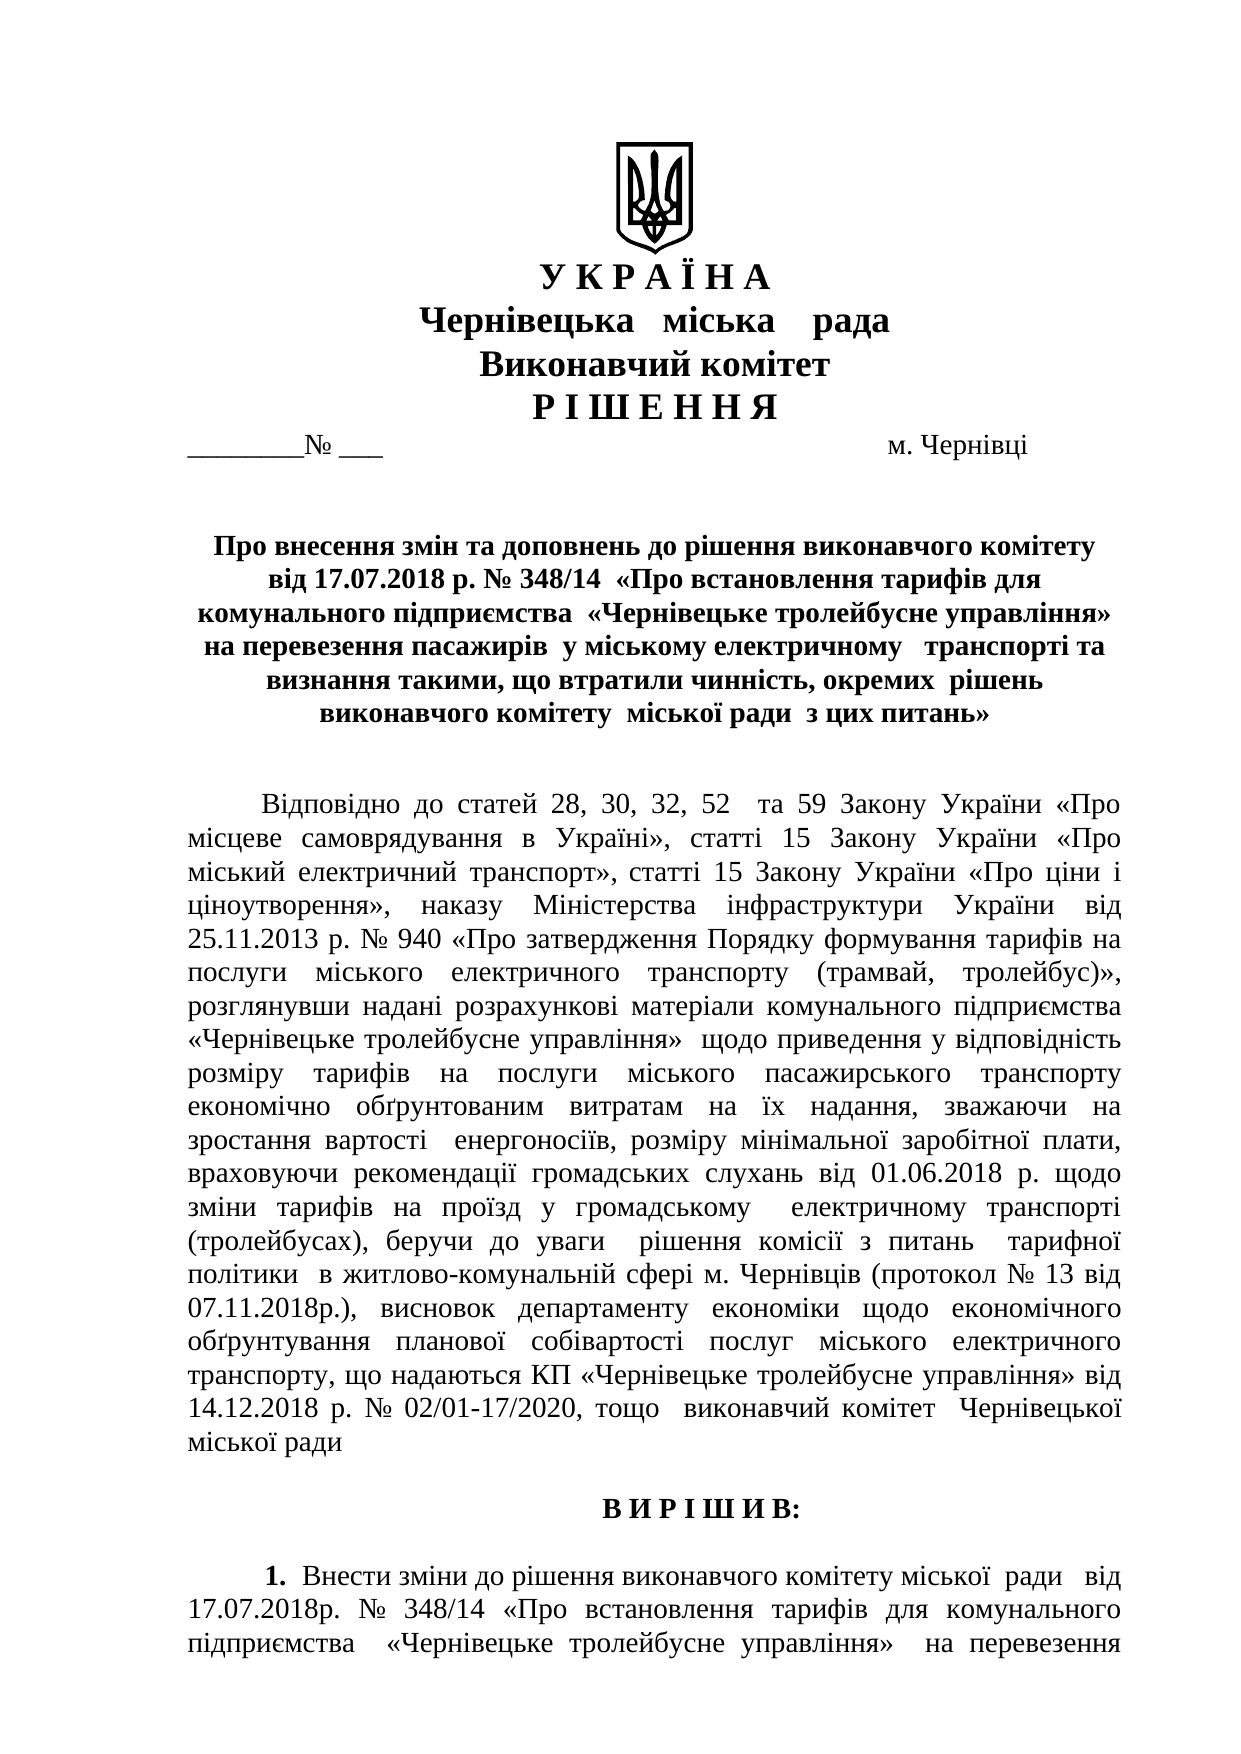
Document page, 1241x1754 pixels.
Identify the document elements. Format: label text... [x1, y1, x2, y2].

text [187, 1592, 1122, 1659]
text У К Р А Ї Н А [187, 255, 1122, 298]
text Виконавчий комітет [187, 341, 1122, 384]
text Р І Ш Е Н Н Я [187, 384, 1122, 427]
list Внести зміни до рішення виконавчого комітету міської ради від [264, 1558, 1122, 1592]
text ________№ ___ м. Чернівці [187, 427, 1122, 461]
text Чернівецька міська рада [187, 298, 1122, 341]
text Відповідно до статей 28, 30, 32, 52 та 59 Закону України «Про місцеве самоврядування в Україні», статті 15 Закону України «Про міський електричний транспорт», статті 15 Закону України «Про ціни і ціноутворення», наказу Міністерства інфраструктури України від 25.11.2013 р. № 940 «Про затвердження Порядку формування тарифів на послуги міського електричного транспорту (трамвай, тролейбус)», розглянувши надані розрахункові матеріали комунального підприємства «Чернівецьке тролейбусне управління» щодо приведення у відповідність розміру тарифів на послуги міського пасажирського транспорту економічно обґрунтованим витратам на їх надання, зважаючи на зростання вартості енергоносіїв, розміру мінімальної заробітної плати, враховуючи рекомендації громадських слухань від 01.06.2018 р. щодо зміни тарифів на проїзд у громадському електричному транспорті (тролейбусах), беручи до уваги рішення комісії з питань тарифної політики в житлово-комунальній сфері м. Чернівців (протокол № 13 від 07.11.2018р.), висновок департаменту економіки щодо економічного обґрунтування планової собівартості послуг міського електричного транспорту, що надаються КП «Чернівецьке тролейбусне управління» від 14.12.2018 р. № 02/01-17/2020, тощо виконавчий комітет Чернівецької міської ради [187, 787, 1122, 1457]
text Про внесення змін та доповнень до рішення виконавчого комітету від 17.07.2018 р. № 348/14 «Про встановлення тарифів для комунального підприємства «Чернівецьке тролейбусне управління» на перевезення пасажирів у міському електричному транспорті та визнання такими, що втратили чинність, окремих рішень виконавчого комітету міської ради з цих питань» [187, 528, 1122, 729]
text В И Р І Ш И В: [187, 1491, 1122, 1524]
